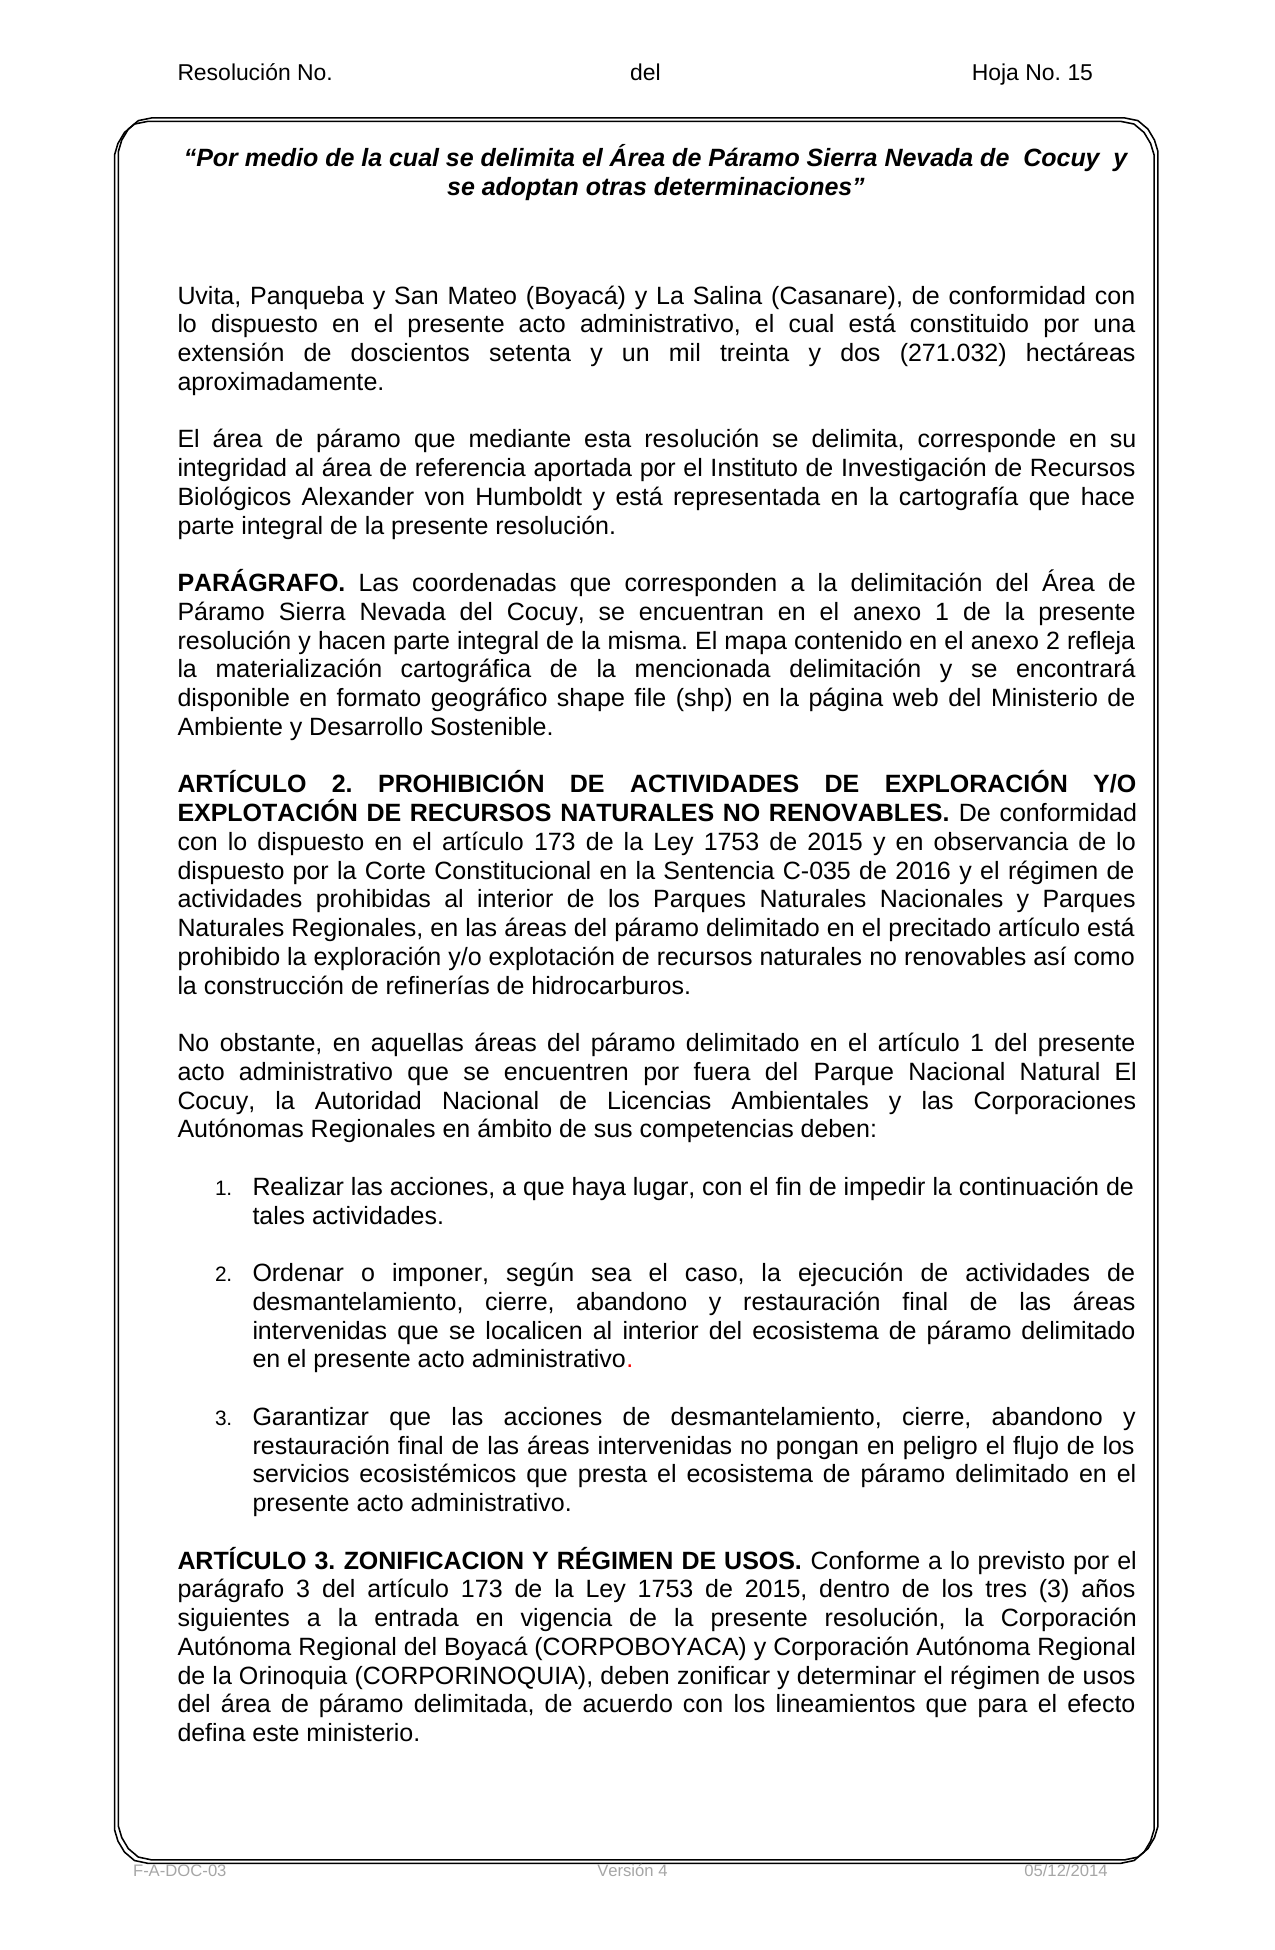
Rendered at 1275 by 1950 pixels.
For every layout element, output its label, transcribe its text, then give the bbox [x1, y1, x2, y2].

text ARTÍCULO 2. PROHIBICIÓN DE ACTIVIDADES DE EXPLORACIÓN Y/O EXPLOTACIÓN DE RECURSOS NATURALES NO RENOVABLES. De conformidad con lo dispuesto en el artículo 173 de la Ley 1753 de 2015 y en observancia de lo dispuesto por la Corte Constitucional en la Sentencia C-035 de 2016 y el régimen de actividades prohibidas al interior de los Parques Naturales Nacionales y Parques Naturales Regionales, en las áreas del páramo delimitado en el precitado artículo está prohibido la exploración y/o explotación de recursos naturales no renovables así como la construcción de refinerías de hidrocarburos. [177, 769, 1137, 999]
text No obstante, en aquellas áreas del páramo delimitado en el artículo 1 del presente acto administrativo que se encuentren por fuera del Parque Nacional Natural El Cocuy, la Autoridad Nacional de Licencias Ambientales y las Corporaciones Autónomas Regionales en ámbito de sus competencias deben: [177, 1028, 1137, 1143]
text El área de páramo que mediante esta resolución se delimita, corresponde en su integridad al área de referencia aportada por el Instituto de Investigación de Recursos Biológicos Alexander von Humboldt y está representada en la cartografía que hace parte integral de la presente resolución. [177, 424, 1137, 539]
text PARÁGRAFO. Las coordenadas que corresponden a la delimitación del Área de Páramo Sierra Nevada del Cocuy, se encuentran en el anexo 1 de la presente resolución y hacen parte integral de la misma. El mapa contenido en el anexo 2 refleja la materialización cartográfica de la mencionada delimitación y se encontrará disponible en formato geográfico shape file (shp) en la página web del Ministerio de Ambiente y Desarrollo Sostenible. [177, 568, 1137, 741]
list Ordenar o imponer, según sea el caso, la ejecución de actividades de desmantelamiento, cierre, abandono y restauración final de las áreas intervenidas que se localicen al interior del ecosistema de páramo delimitado en el presente acto administrativo. [215, 1258, 1137, 1373]
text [177, 281, 1137, 396]
list Garantizar que las acciones de desmantelamiento, cierre, abandono y restauración final de las áreas intervenidas no pongan en peligro el flujo de los servicios ecosistémicos que presta el ecosistema de páramo delimitado en el presente acto administrativo. [215, 1402, 1137, 1517]
list Realizar las acciones, a que haya lugar, con el fin de impedir la continuación de tales actividades. [215, 1172, 1137, 1229]
text ARTÍCULO 3. ZONIFICACION Y RÉGIMEN DE USOS. Conforme a lo previsto por el parágrafo 3 del artículo 173 de la Ley 1753 de 2015, dentro de los tres (3) años siguientes a la entrada en vigencia de la presente resolución, la Corporación Autónoma Regional del Boyacá (CORPOBOYACA) y Corporación Autónoma Regional de la Orinoquia (CORPORINOQUIA), deben zonificar y determinar el régimen de usos del área de páramo delimitada, de acuerdo con los lineamientos que para el efecto defina este ministerio. [177, 1546, 1137, 1747]
